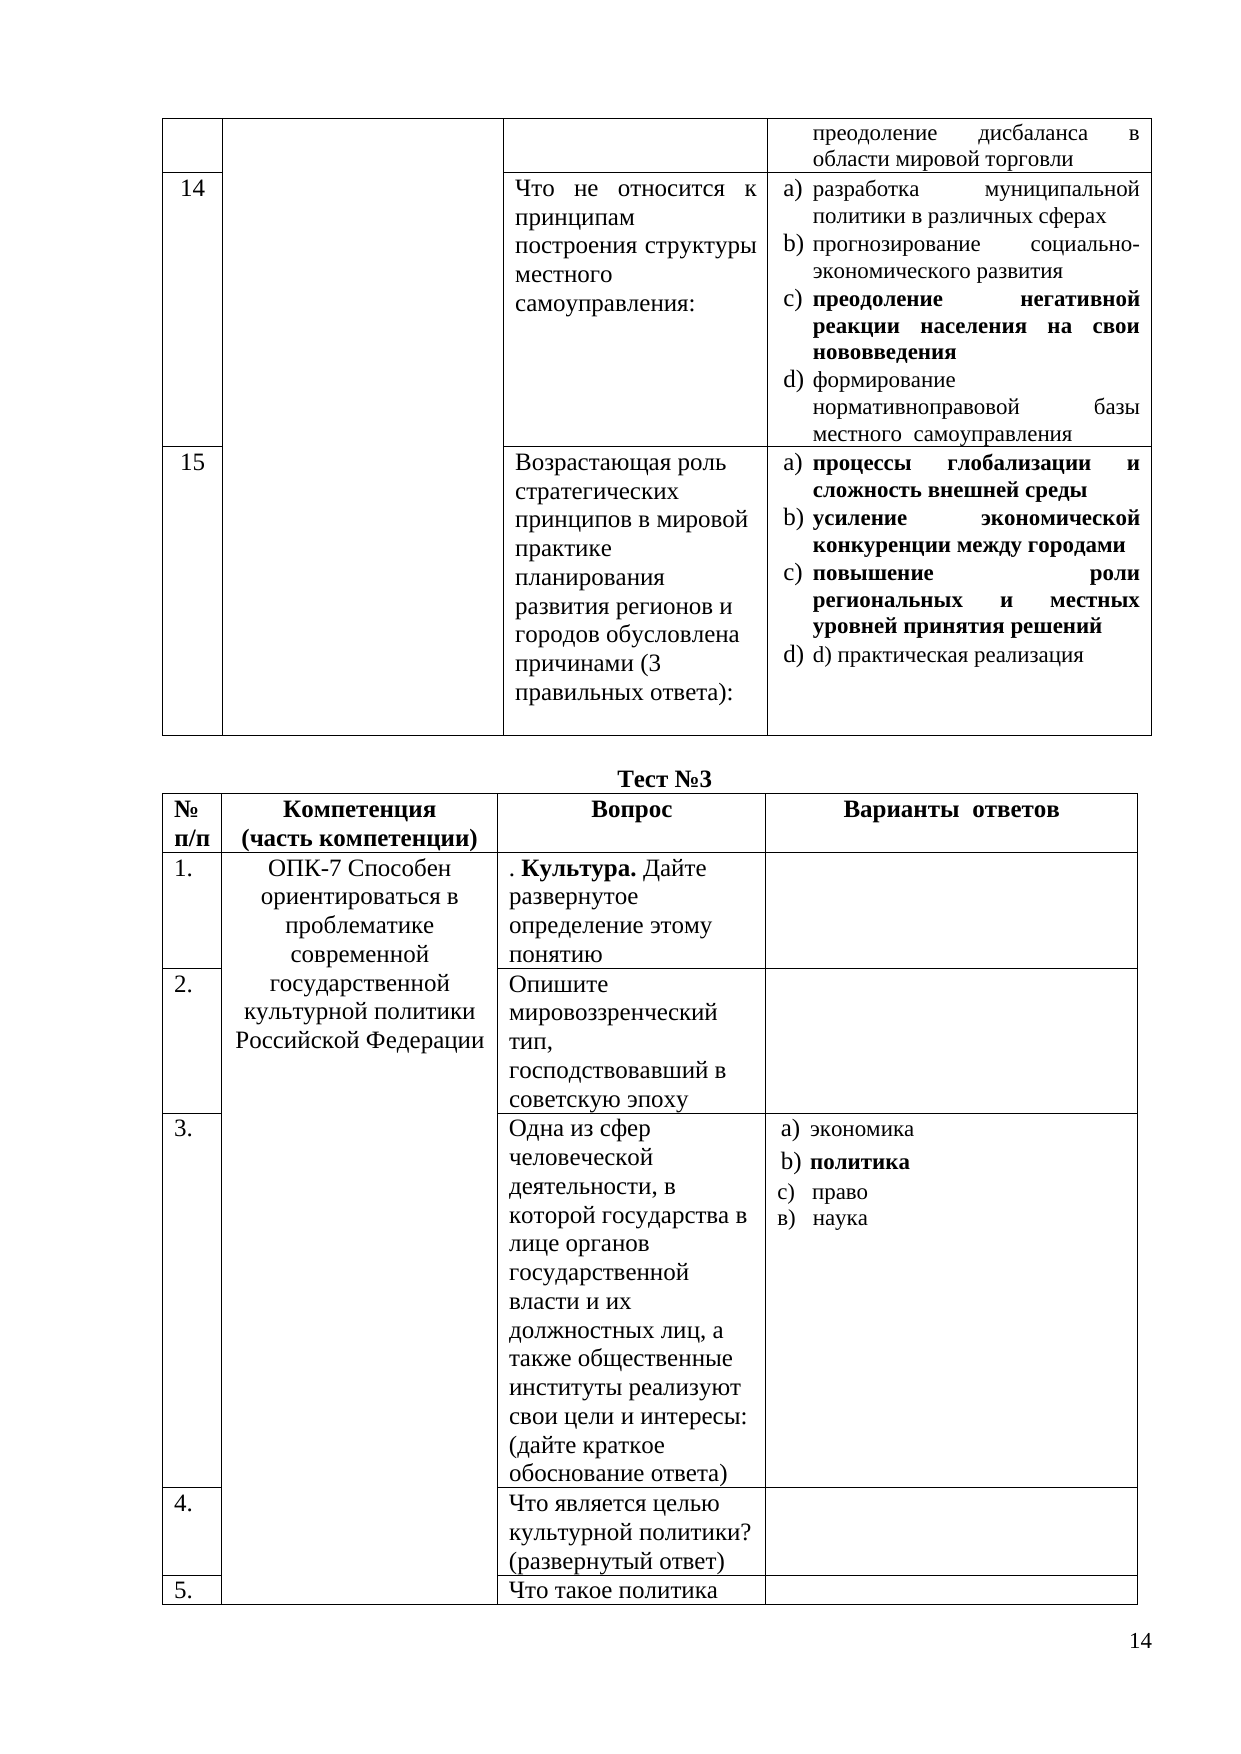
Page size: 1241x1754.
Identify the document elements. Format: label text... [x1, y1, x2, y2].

table_cell экономика политика с) право в) наука [766, 1114, 1137, 1487]
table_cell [498, 1576, 765, 1604]
table_cell 15 [163, 447, 222, 734]
table_cell [766, 969, 1137, 1112]
table_cell 5. [163, 1576, 221, 1604]
table_header Компетенция (часть компетенции) [222, 794, 497, 852]
table_cell Что не относится к принципам построения структуры местного самоуправления: [504, 173, 767, 446]
table_cell ОПК-7 Способен ориентироваться в проблематике современной государственной культурной политики Российской Федерации [222, 853, 497, 1604]
table_cell 13 [163, 119, 222, 172]
table_cell Что является целью культурной политики? (развернутый ответ) [498, 1488, 765, 1574]
table_cell разработка муниципальной политики в различных сферах прогнозирование социально-экономического развития преодоление негативной реакции населения на свои нововведения формирование нормативноправовой базы местного самоуправления [768, 173, 1151, 446]
table_cell Одна из сфер человеческой деятельности, в которой государства в лице органов государственной власти и их должностных лиц, а также общественные институты реализуют свои цели и интересы: (дайте краткое обоснование ответа) [498, 1114, 765, 1487]
table_cell Опишите мировоззренческий тип, господствовавший в советскую эпоху [498, 969, 765, 1112]
table_cell [766, 1488, 1137, 1574]
table_cell 1. [163, 853, 221, 968]
table_cell 14 [163, 173, 222, 446]
table_cell . Культура. Дайте развернутое определение этому понятию [498, 853, 765, 968]
table_cell 2. [163, 969, 221, 1112]
table_header Вопрос [498, 794, 765, 852]
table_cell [504, 119, 767, 172]
table_header № п/п [163, 794, 221, 852]
table_cell Возрастающая роль стратегических принципов в мировой практике планирования развития регионов и городов обусловлена причинами (3 правильных ответа): [504, 447, 767, 734]
table_header Варианты ответов [766, 794, 1137, 852]
text Тест №3 [177, 764, 1152, 793]
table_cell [768, 119, 1151, 172]
table_cell 4. [163, 1488, 221, 1574]
table_cell процессы глобализации и сложность внешней среды усиление экономической конкуренции между городами повышение роли региональных и местных уровней принятия решений d) практическая реализация [768, 447, 1151, 734]
table_cell 3. [163, 1114, 221, 1487]
table_cell [766, 853, 1137, 968]
table_cell [766, 1576, 1137, 1604]
